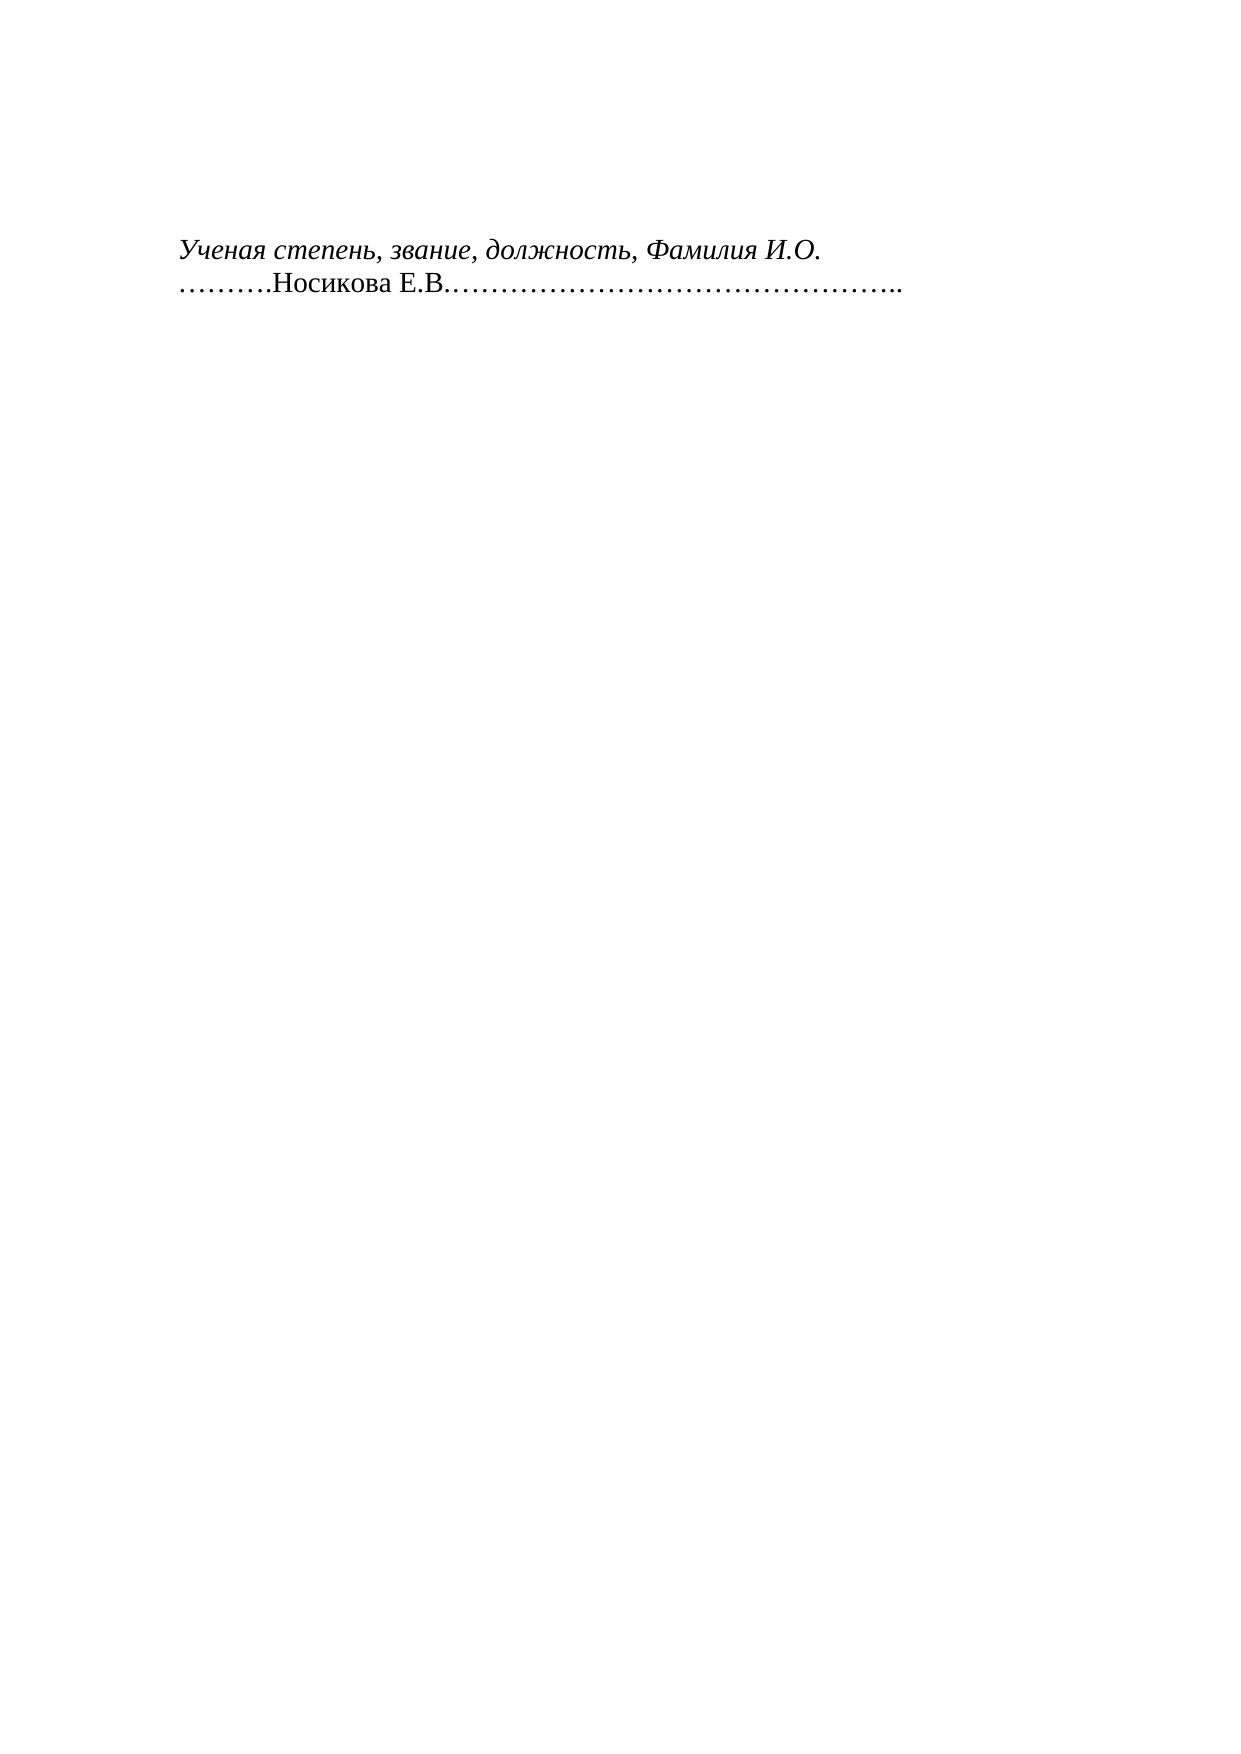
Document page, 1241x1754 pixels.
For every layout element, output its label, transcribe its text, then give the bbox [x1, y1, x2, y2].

text Ученая степень, звание, должность, Фамилия И.О. [177, 232, 1152, 265]
text ……….Носикова Е.В.……………………………………….. [177, 265, 1152, 299]
